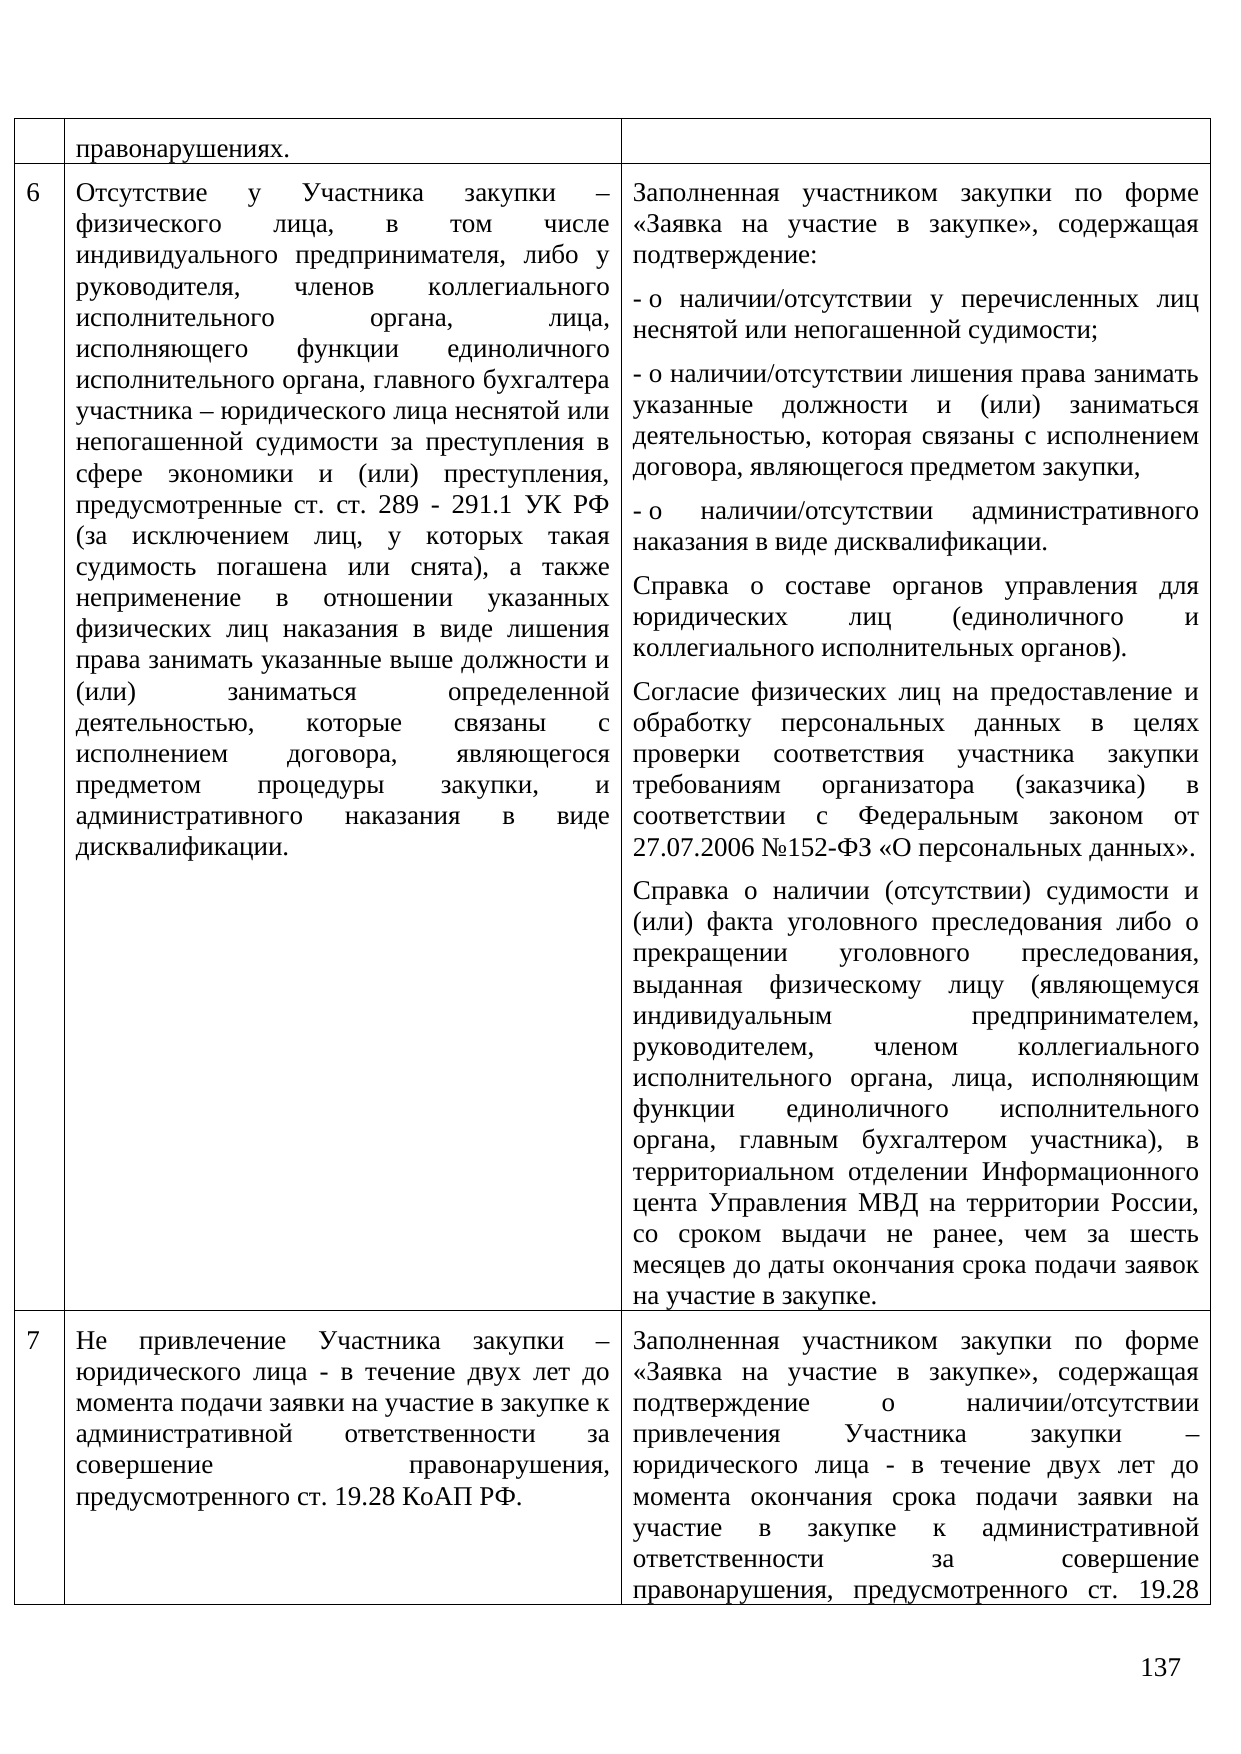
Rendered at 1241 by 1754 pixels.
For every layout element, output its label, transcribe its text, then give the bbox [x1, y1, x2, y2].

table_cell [65, 119, 621, 163]
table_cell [65, 1311, 621, 1604]
table_cell [622, 119, 1210, 163]
table_cell 6 [15, 164, 64, 1310]
table_cell 5 [15, 119, 64, 163]
table_cell Отсутствие у Участника закупки – физического лица, в том числе индивидуального предпринимателя, либо у руководителя, членов коллегиального исполнительного органа, лица, исполняющего функции единоличного исполнительного органа, главного бухгалтера участника – юридического лица неснятой или непогашенной судимости за преступления в сфере экономики и (или) преступления, предусмотренные ст. ст. 289 - 291.1 УК РФ (за исключением лиц, у которых такая судимость погашена или снята), а также неприменение в отношении указанных физических лиц наказания в виде лишения права занимать указанные выше должности и (или) заниматься определенной деятельностью, которые связаны с исполнением договора, являющегося предметом процедуры закупки, и административного наказания в виде дисквалификации. [65, 164, 621, 1310]
table_cell 7 [15, 1311, 64, 1604]
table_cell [622, 1311, 1210, 1604]
table_cell Заполненная участником закупки по форме «Заявка на участие в закупке», содержащая подтверждение: - о наличии/отсутствии у перечисленных лиц неснятой или непогашенной судимости; - о наличии/отсутствии лишения права занимать указанные должности и (или) заниматься деятельностью, которая связаны с исполнением договора, являющегося предметом закупки, - о наличии/отсутствии административного наказания в виде дисквалификации. Справка о составе органов управления для юридических лиц (единоличного и коллегиального исполнительных органов). Согласие физических лиц на предоставление и обработку персональных данных в целях проверки соответствия участника закупки требованиям организатора (заказчика) в соответствии с Федеральным законом от 27.07.2006 №152-ФЗ «О персональных данных». Справка о наличии (отсутствии) судимости и (или) факта уголовного преследования либо о прекращении уголовного преследования, выданная физическому лицу (являющемуся индивидуальным предпринимателем, руководителем, членом коллегиального исполнительного органа, лица, исполняющим функции единоличного исполнительного органа, главным бухгалтером участника), в территориальном отделении Информационного цента Управления МВД на территории России, со сроком выдачи не ранее, чем за шесть месяцев до даты окончания срока подачи заявок на участие в закупке. [622, 164, 1210, 1310]
